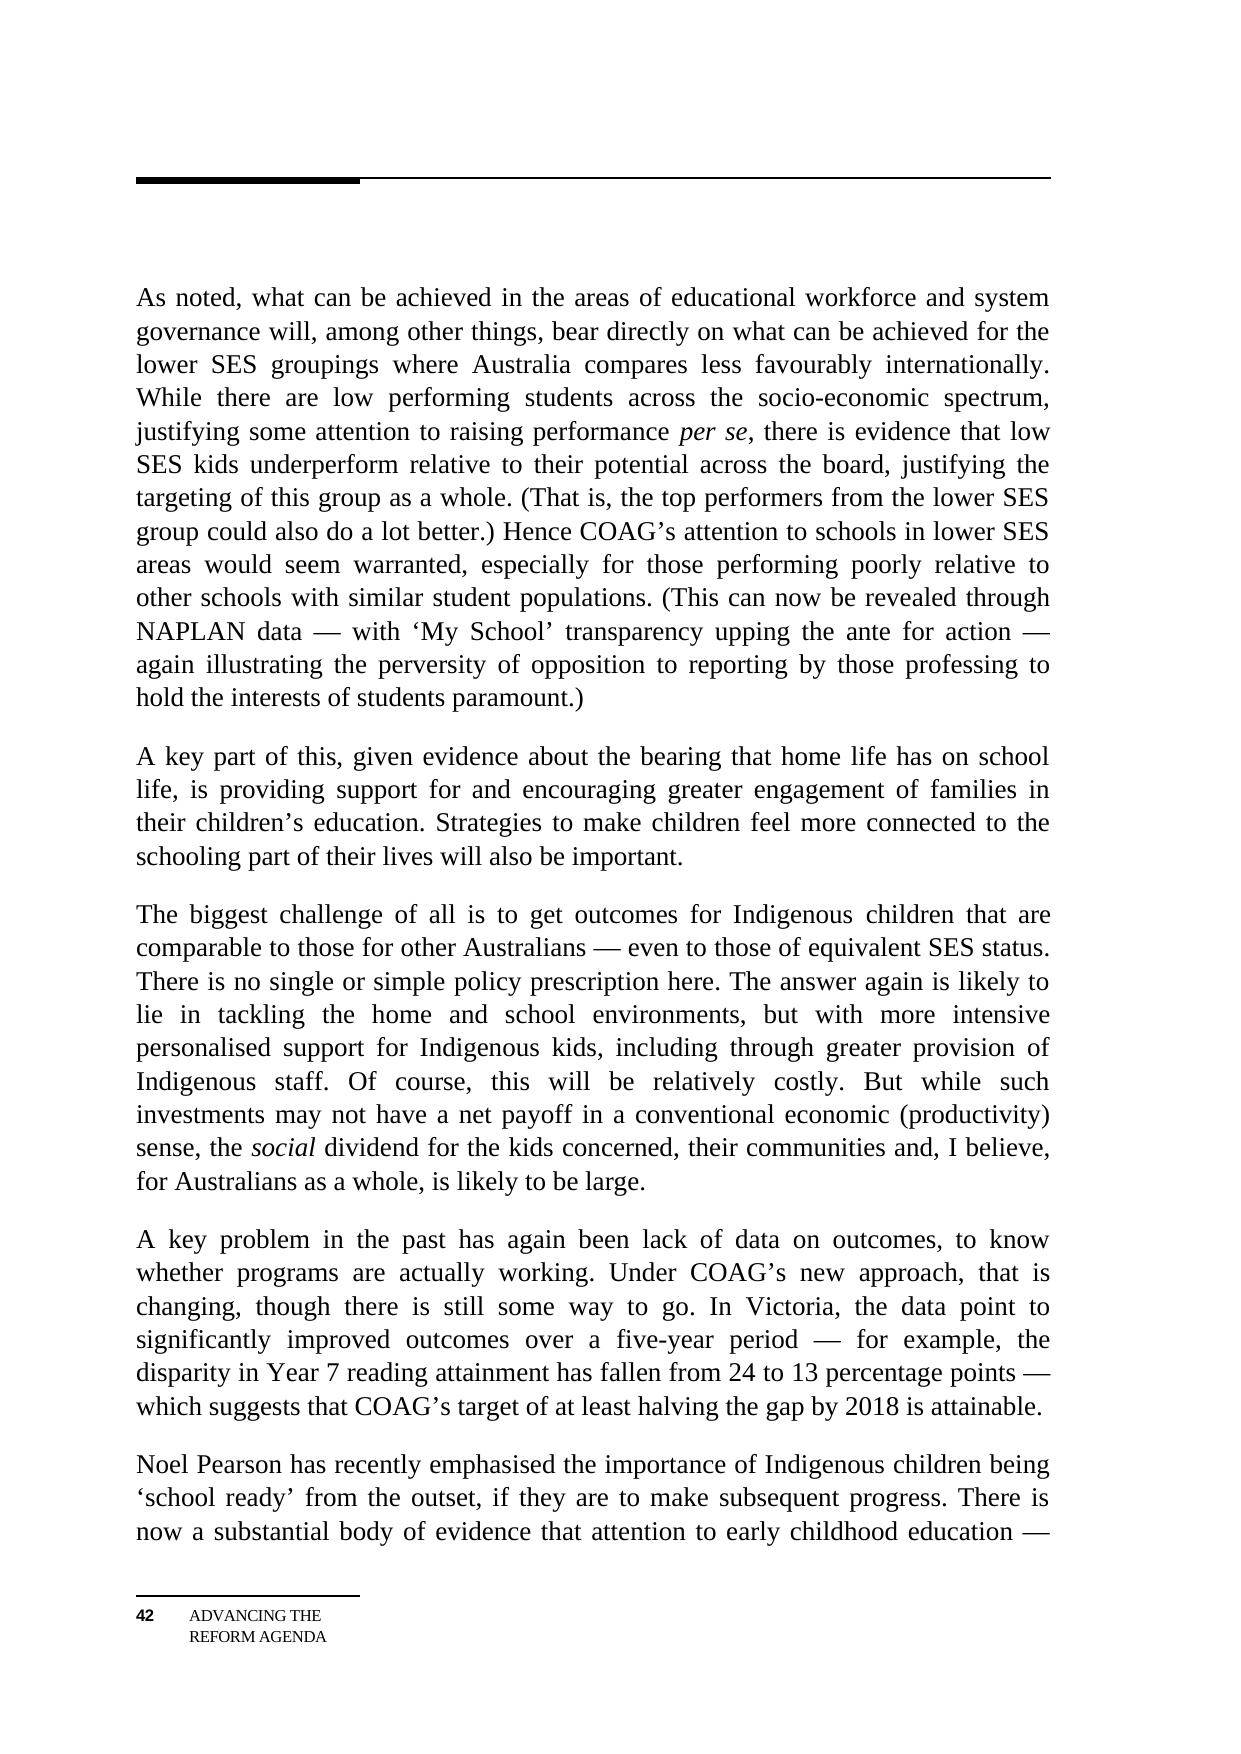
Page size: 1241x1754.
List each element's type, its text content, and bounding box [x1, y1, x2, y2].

text The biggest challenge of all is to get outcomes for Indigenous children that are comparable to those for other Australians — even to those of equivalent SES status. There is no single or simple policy prescription here. The answer again is likely to lie in tackling the home and school environments, but with more intensive personalised support for Indigenous kids, including through greater provision of Indigenous staff. Of course, this will be relatively costly. But while such investments may not have a net payoff in a conventional economic (productivity) sense, the social dividend for the kids concerned, their communities and, I believe, for Australians as a whole, is likely to be large. [136, 896, 1051, 1196]
text A key part of this, given evidence about the bearing that home life has on school life, is providing support for and encouraging greater engagement of families in their children’s education. Strategies to make children feel more connected to the schooling part of their lives will also be important. [136, 738, 1051, 871]
text As noted, what can be achieved in the areas of educational workforce and system governance will, among other things, bear directly on what can be achieved for the lower SES groupings where compares less favourably internationally. While there are low performing students across the socio-economic spectrum, justifying some attention to raising performance per se, there is evidence that low SES kids underperform relative to their potential across the board, justifying the targeting of this group as a whole. (That is, the top performers from the lower SES group could also do a lot better.) Hence COAG’s attention to schools in lower SES areas would seem warranted, especially for those performing poorly relative to other schools with similar student populations. (This can now be revealed through NAPLAN data — with ‘My School’ transparency upping the ante for action —again illustrating the perversity of opposition to reporting by those professing to hold the interests of students paramount.) [136, 279, 1051, 713]
text A key problem in the past has again been lack of data on outcomes, to know whether programs are actually working. Under COAG’s new approach, that is changing, though there is still some way to go. In Victoria, the data point to significantly improved outcomes over a five-year period — for example, the disparity in Year 7 reading attainment has fallen from 24 to 13 percentage points — which suggests that COAG’s target of at least halving the gap by 2018 is attainable. [136, 1221, 1051, 1421]
